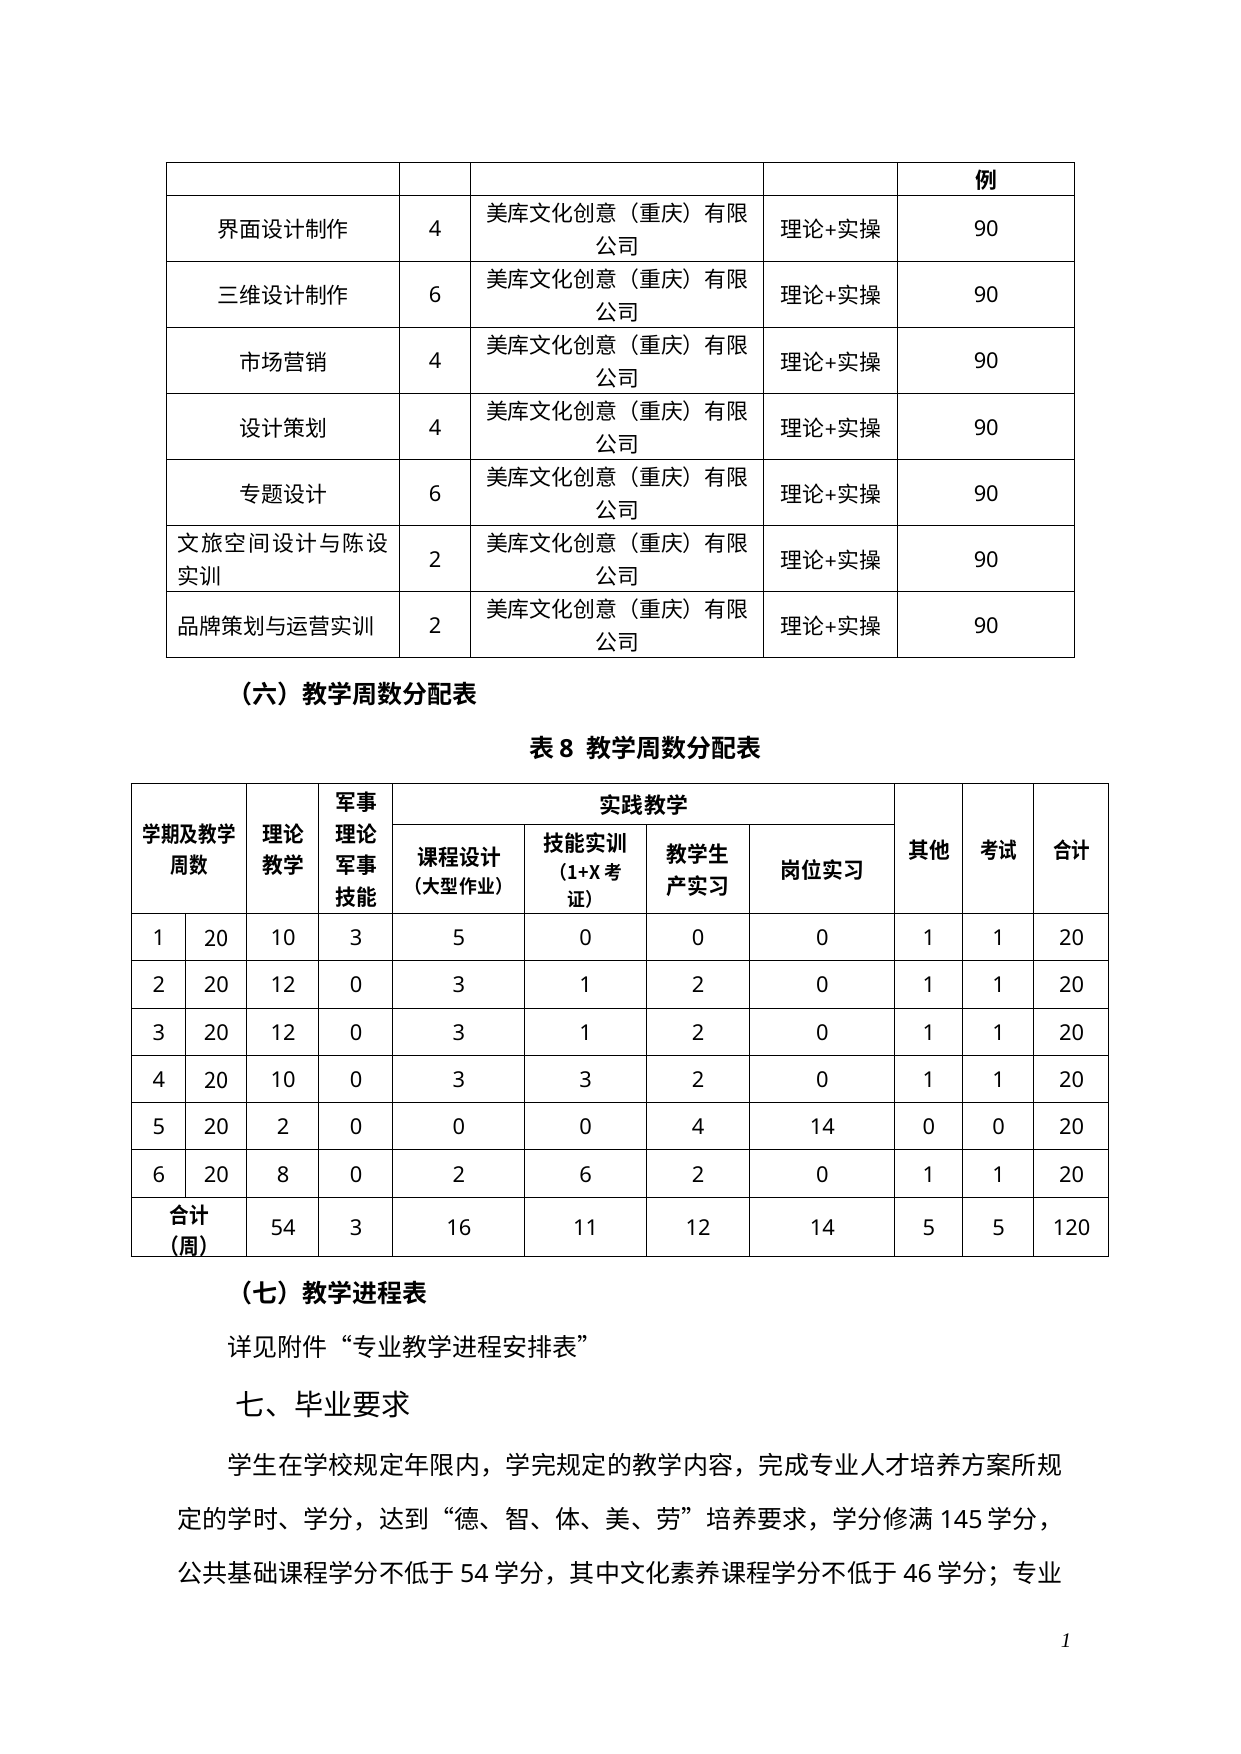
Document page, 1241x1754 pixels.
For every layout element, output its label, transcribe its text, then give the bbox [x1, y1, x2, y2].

table_cell 专题设计 [167, 460, 399, 525]
table_cell 3 [319, 1198, 392, 1256]
table_cell 54 [247, 1198, 318, 1256]
table_cell 2 [647, 1150, 749, 1197]
table_cell 20 [186, 1103, 246, 1149]
table_cell 20 [1034, 1056, 1108, 1102]
table_cell 美库文化创意（重庆）有限公司 [471, 394, 763, 459]
table_cell 3 [319, 914, 392, 960]
table_cell 美库文化创意（重庆）有限公司 [471, 460, 763, 525]
table_cell 5 [132, 1103, 185, 1149]
table_cell 0 [750, 914, 894, 960]
table_cell 1 [895, 1056, 962, 1102]
table_cell 20 [1034, 914, 1108, 960]
table_cell 三维设计制作 [167, 262, 399, 327]
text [177, 1445, 1063, 1590]
table_cell 12 [247, 961, 318, 1007]
table_cell 技能实训（1+X考证） [525, 825, 646, 913]
table_cell 0 [963, 1103, 1033, 1149]
table_cell 1 [525, 1009, 646, 1055]
table_cell 品牌策划与运营实训 [167, 592, 399, 657]
table_cell 美库文化创意（重庆）有限公司 [471, 196, 763, 261]
table_cell 4 [400, 394, 470, 459]
table_cell 20 [186, 1056, 246, 1102]
table_cell 0 [393, 1103, 524, 1149]
table_cell 5 [963, 1198, 1033, 1256]
table_cell 20 [186, 1009, 246, 1055]
table_cell 11 [525, 1198, 646, 1256]
table_cell 2 [400, 526, 470, 591]
table_cell 4 [400, 196, 470, 261]
table_cell 2 [132, 961, 185, 1007]
table_cell 美库文化创意（重庆）有限公司 [471, 592, 763, 657]
table_cell 120 [1034, 1198, 1108, 1256]
table_cell 2 [647, 1056, 749, 1102]
table_cell 20 [186, 1150, 246, 1197]
table_cell 设计策划 [167, 394, 399, 459]
table_cell 1 [963, 1009, 1033, 1055]
table_cell 1 [963, 961, 1033, 1007]
table_cell 0 [750, 1150, 894, 1197]
table_cell 90 [898, 328, 1074, 393]
table_cell 理论+实操 [764, 196, 897, 261]
table_header 考试 [963, 784, 1033, 913]
table_cell 4 [647, 1103, 749, 1149]
table_cell 6 [400, 460, 470, 525]
table_cell 6 [525, 1150, 646, 1197]
table_cell 理论+实操 [764, 460, 897, 525]
text 七、毕业要求 [177, 1382, 1063, 1424]
table_cell 理论+实操 [764, 394, 897, 459]
table_header 承担课程学时比例 [898, 163, 1074, 195]
table_cell 3 [393, 1009, 524, 1055]
table_cell 20 [1034, 1103, 1108, 1149]
table_cell 14 [750, 1103, 894, 1149]
table_header 军事理论 军事技能 [319, 784, 392, 913]
table_cell 20 [186, 914, 246, 960]
table_cell 3 [393, 1056, 524, 1102]
table_header 企业名称 [471, 163, 763, 195]
table_cell 美库文化创意（重庆）有限公司 [471, 328, 763, 393]
table_header 理论教学 [247, 784, 318, 913]
table_header 学期及教学周数 [132, 784, 246, 913]
table_header 授课方式 [764, 163, 897, 195]
table_cell 90 [898, 526, 1074, 591]
table_cell 20 [1034, 961, 1108, 1007]
table_header 课程名称 [167, 163, 399, 195]
table_cell 2 [247, 1103, 318, 1149]
table_cell 0 [750, 1009, 894, 1055]
table_cell 90 [898, 592, 1074, 657]
table_cell 90 [898, 460, 1074, 525]
table_header 其他 [895, 784, 962, 913]
table_cell 市场营销 [167, 328, 399, 393]
table_cell 0 [525, 1103, 646, 1149]
table_cell 1 [895, 914, 962, 960]
text 详见附件“专业教学进程安排表” [177, 1327, 1063, 1364]
table_cell 1 [895, 1150, 962, 1197]
table_cell 2 [393, 1150, 524, 1197]
table_cell 20 [186, 961, 246, 1007]
table_cell 2 [647, 1009, 749, 1055]
table_cell 6 [132, 1150, 185, 1197]
text 表8 教学周数分配表 [177, 729, 1063, 765]
table_cell 8 [247, 1150, 318, 1197]
table_header 实践教学 [393, 784, 894, 824]
table_cell 1 [525, 961, 646, 1007]
table_cell 0 [319, 1103, 392, 1149]
table_cell 1 [963, 914, 1033, 960]
table_cell 12 [247, 1009, 318, 1055]
table_header 学分 [400, 163, 470, 195]
table_cell 教学生产实习 [647, 825, 749, 913]
table_cell 1 [895, 1009, 962, 1055]
table_cell 20 [1034, 1009, 1108, 1055]
table_cell 90 [898, 196, 1074, 261]
table_cell 20 [1034, 1150, 1108, 1197]
table_cell 文旅空间设计与陈设实训 [167, 526, 399, 591]
table_cell 2 [400, 592, 470, 657]
table_cell 16 [393, 1198, 524, 1256]
table_cell 6 [400, 262, 470, 327]
table_cell 0 [750, 1056, 894, 1102]
table_cell 岗位实习 [750, 825, 894, 913]
table_cell 美库文化创意（重庆）有限公司 [471, 526, 763, 591]
table_cell 0 [319, 961, 392, 1007]
text （六）教学周数分配表 [177, 674, 1063, 711]
table_cell 1 [963, 1056, 1033, 1102]
table_cell 1 [963, 1150, 1033, 1197]
table_cell 课程设计（大型作业） [393, 825, 524, 913]
table_cell 3 [132, 1009, 185, 1055]
table_cell 理论+实操 [764, 328, 897, 393]
table_cell 0 [895, 1103, 962, 1149]
table_cell 理论+实操 [764, 262, 897, 327]
table_cell 10 [247, 1056, 318, 1102]
table_cell 0 [647, 914, 749, 960]
table_cell 14 [750, 1198, 894, 1256]
table_cell 5 [393, 914, 524, 960]
table_cell 12 [647, 1198, 749, 1256]
table_cell 4 [132, 1056, 185, 1102]
table_cell 10 [247, 914, 318, 960]
table_cell 0 [525, 914, 646, 960]
table_cell 理论+实操 [764, 526, 897, 591]
table_header 合计 [1034, 784, 1108, 913]
table_cell 合计（周） [132, 1198, 246, 1256]
text （七）教学进程表 [177, 1273, 1063, 1309]
table_cell 1 [895, 961, 962, 1007]
table_cell 美库文化创意（重庆）有限公司 [471, 262, 763, 327]
table_cell 理论+实操 [764, 592, 897, 657]
table_cell 界面设计制作 [167, 196, 399, 261]
table_cell 0 [319, 1056, 392, 1102]
table_cell 0 [319, 1009, 392, 1055]
table_cell 3 [525, 1056, 646, 1102]
table_cell 90 [898, 262, 1074, 327]
table_cell 0 [319, 1150, 392, 1197]
table_cell 5 [895, 1198, 962, 1256]
table_cell 2 [647, 961, 749, 1007]
table_cell 90 [898, 394, 1074, 459]
table_cell 0 [750, 961, 894, 1007]
table_cell 3 [393, 961, 524, 1007]
table_cell 4 [400, 328, 470, 393]
table_cell 1 [132, 914, 185, 960]
